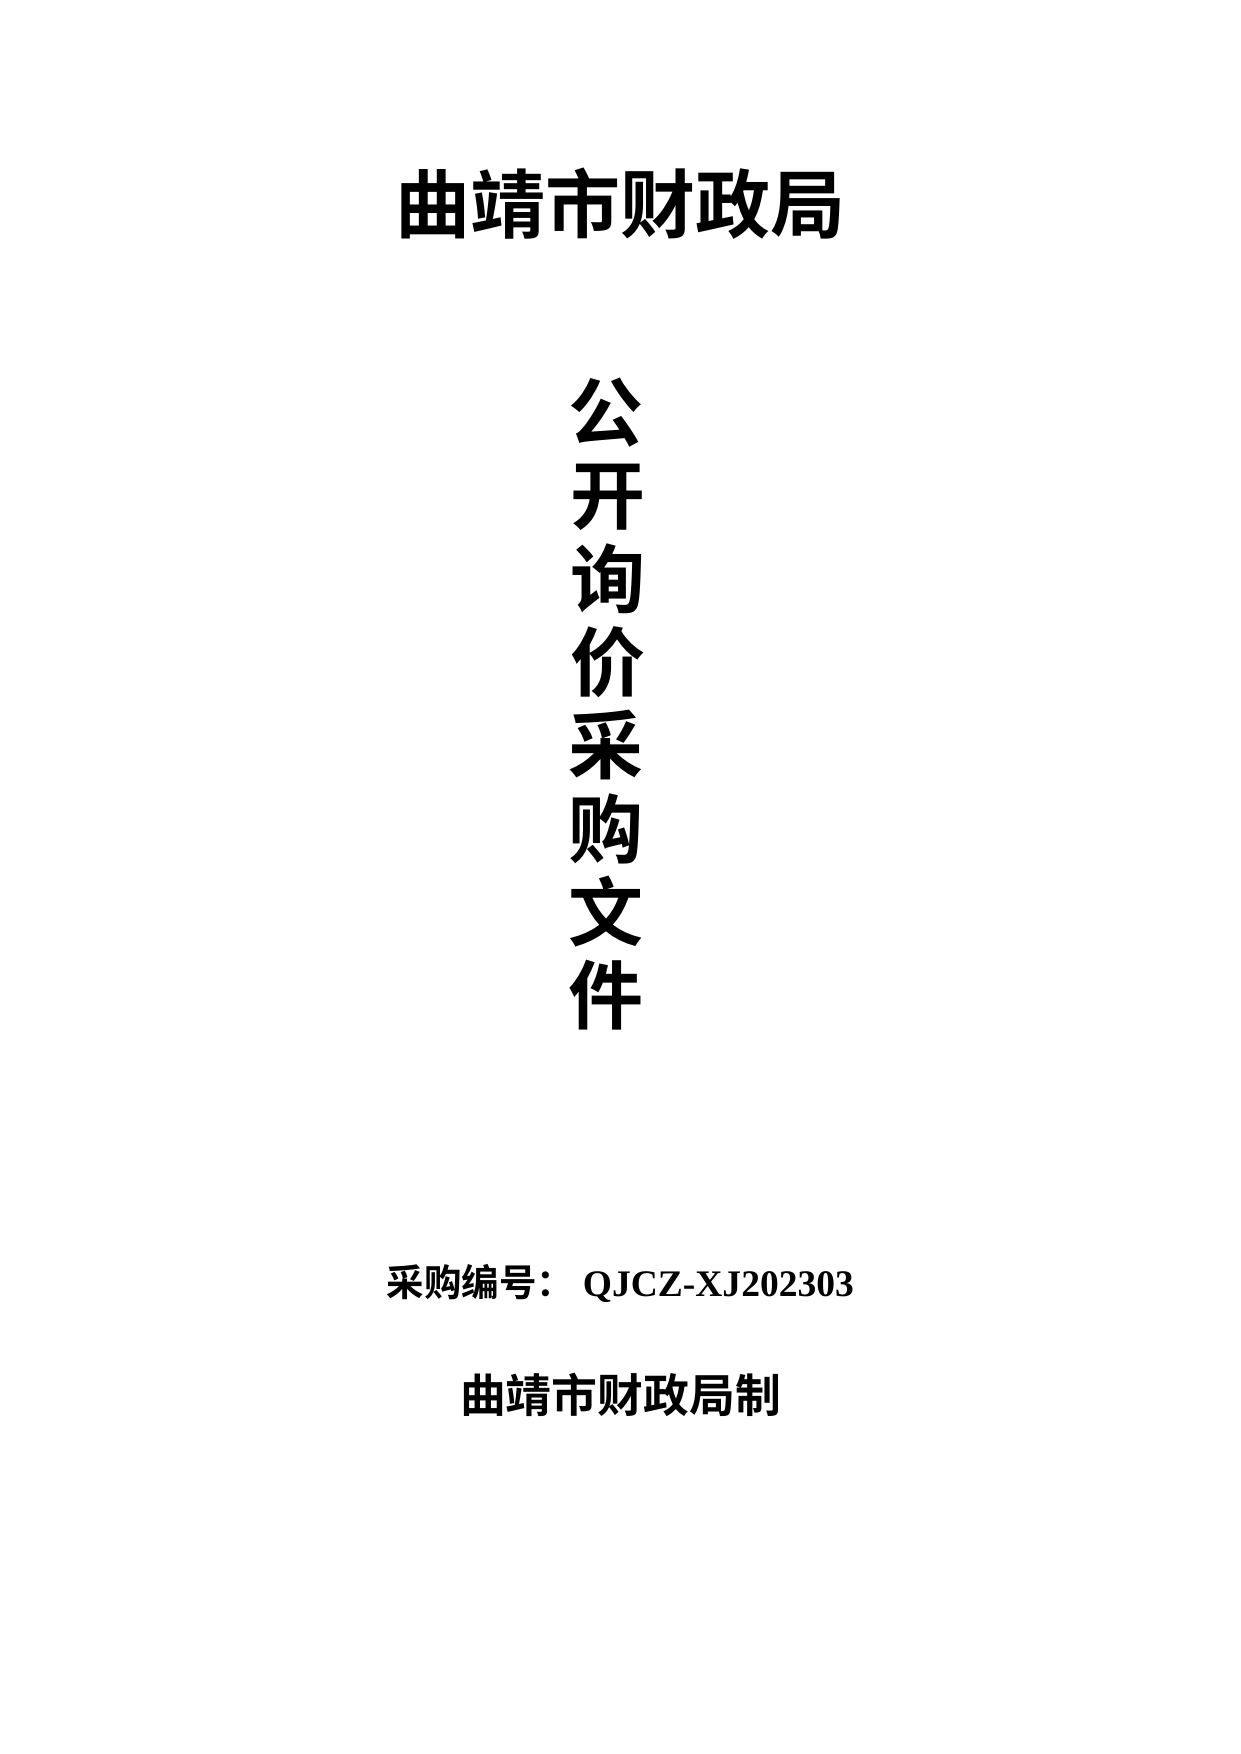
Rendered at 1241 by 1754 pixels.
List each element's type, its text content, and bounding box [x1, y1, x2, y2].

text 购 [118, 791, 1122, 874]
text 公 [118, 374, 1122, 457]
text 曲靖市财政局制 [118, 1359, 1122, 1426]
text 曲靖市财政局 [118, 145, 1122, 254]
text 采购编号： QJCZ-XJ202303 [118, 1253, 1122, 1307]
text 件 [118, 957, 1122, 1041]
text 文 [118, 874, 1122, 957]
text 询 [118, 541, 1122, 624]
text 开 [118, 457, 1122, 541]
text 价 [118, 624, 1122, 707]
text 采 [118, 707, 1122, 791]
